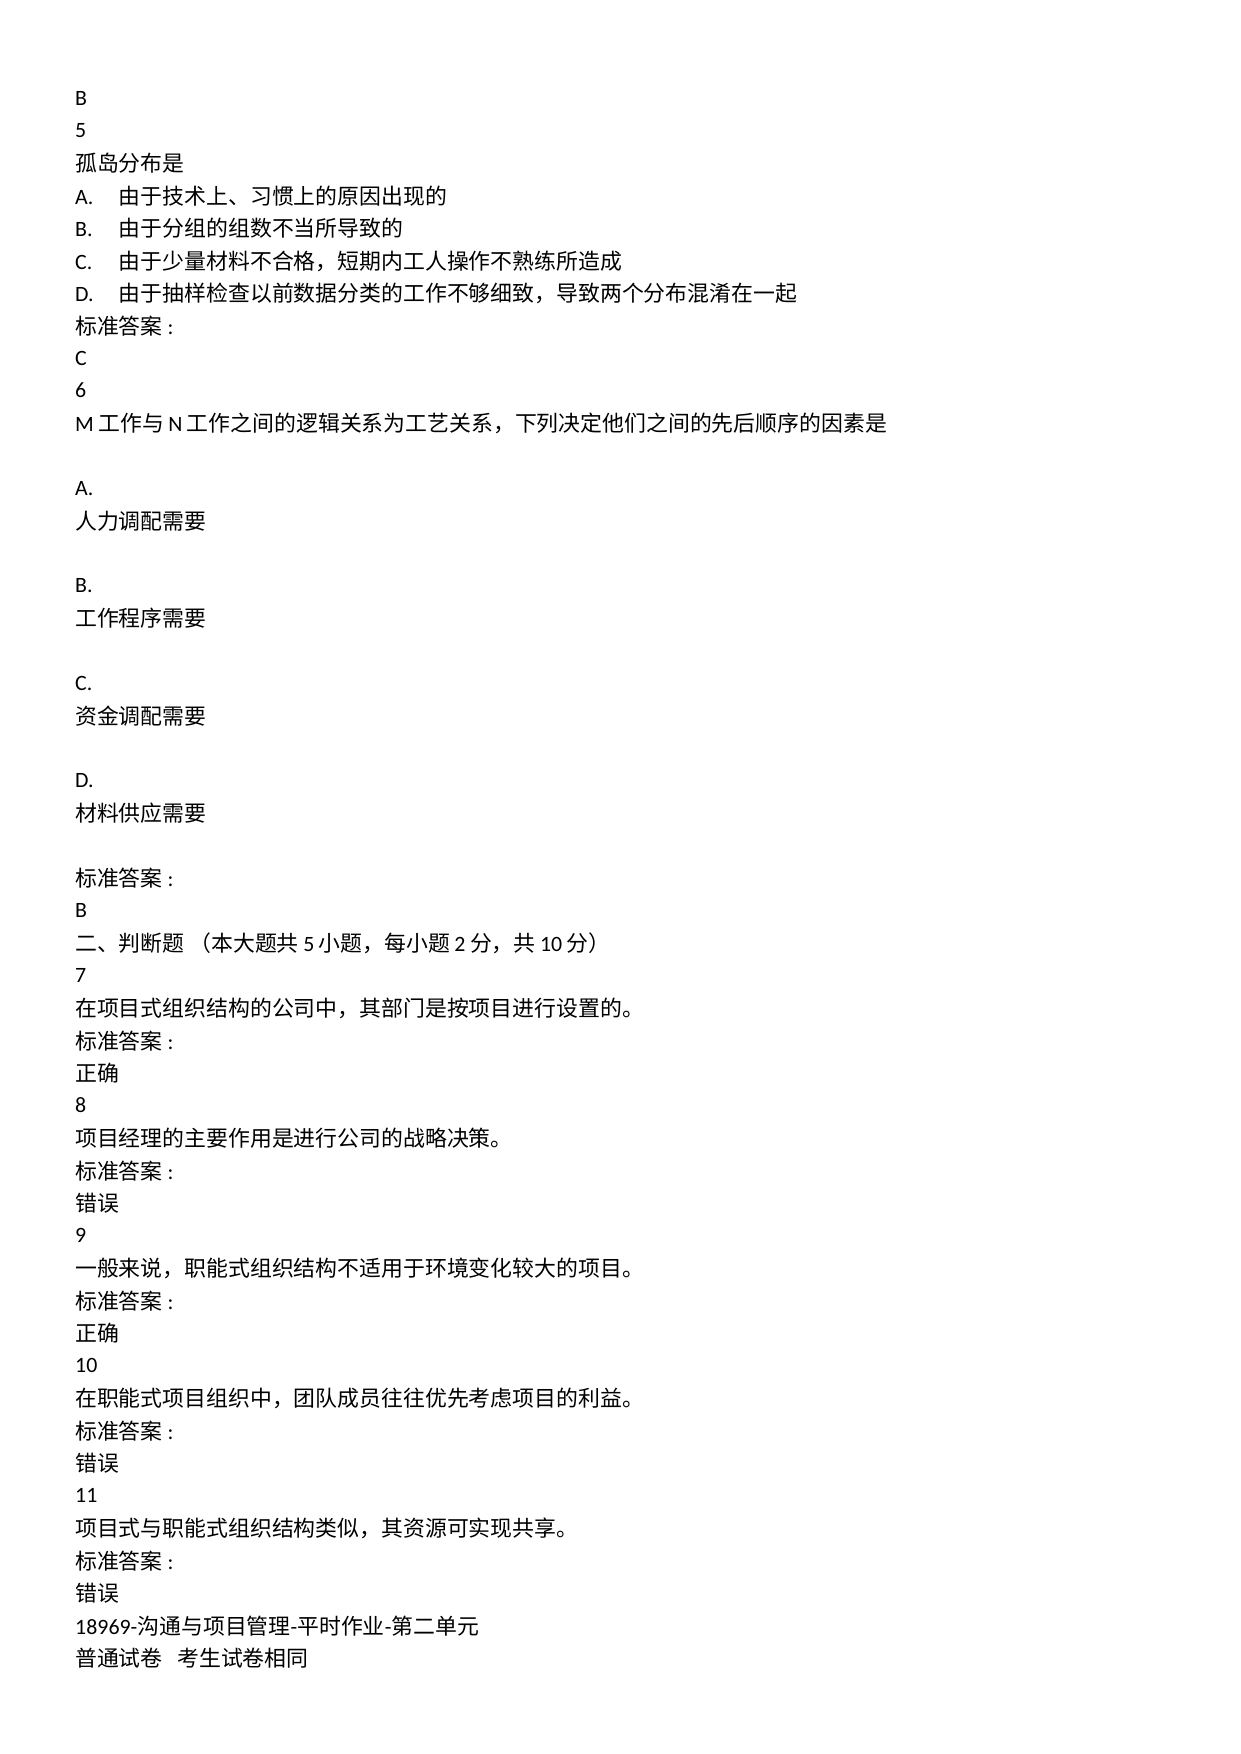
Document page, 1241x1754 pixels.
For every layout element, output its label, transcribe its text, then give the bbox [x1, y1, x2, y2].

text 9 [75, 1218, 1165, 1251]
text 在职能式项目组织中，团队成员往往优先考虑项目的利益。 [75, 1381, 1165, 1413]
text M工作与N工作之间的逻辑关系为工艺关系，下列决定他们之间的先后顺序的因素是 [75, 406, 1165, 438]
text 工作程序需要 [75, 601, 1165, 633]
text 错误 [75, 1446, 1165, 1478]
text 普通试卷 考生试卷相同 [75, 1641, 1165, 1673]
text D. 由于抽样检查以前数据分类的工作不够细致，导致两个分布混淆在一起 [75, 276, 1165, 308]
text 人力调配需要 [75, 503, 1165, 536]
text 标准答案 : [75, 1413, 1165, 1446]
text 7 [75, 958, 1165, 991]
text 6 [75, 373, 1165, 406]
text 标准答案 : [75, 1023, 1165, 1056]
text 8 [75, 1088, 1165, 1121]
text 二、判断题 （本大题共5小题，每小题2分，共10分） [75, 926, 1165, 958]
text 标准答案 : [75, 861, 1165, 893]
text B [75, 81, 1165, 113]
text 资金调配需要 [75, 698, 1165, 731]
text 一般来说，职能式组织结构不适用于环境变化较大的项目。 [75, 1251, 1165, 1283]
text 正确 [75, 1056, 1165, 1088]
text 5 [75, 113, 1165, 146]
text A. [75, 471, 1165, 503]
text 11 [75, 1478, 1165, 1511]
text 标准答案 : [75, 1543, 1165, 1576]
text A. 由于技术上、习惯上的原因出现的 [75, 178, 1165, 211]
text C. [75, 666, 1165, 698]
text 错误 [75, 1186, 1165, 1218]
text B. [75, 568, 1165, 601]
text C. 由于少量材料不合格，短期内工人操作不熟练所造成 [75, 243, 1165, 276]
text D. [75, 763, 1165, 796]
text B. 由于分组的组数不当所导致的 [75, 211, 1165, 243]
text 错误 [75, 1576, 1165, 1608]
text 18969-沟通与项目管理-平时作业-第二单元 [75, 1608, 1165, 1641]
text 孤岛分布是 [75, 146, 1165, 178]
text 项目经理的主要作用是进行公司的战略决策。 [75, 1121, 1165, 1153]
text 正确 [75, 1316, 1165, 1348]
text 材料供应需要 [75, 796, 1165, 828]
text 项目式与职能式组织结构类似，其资源可实现共享。 [75, 1511, 1165, 1543]
text C [75, 341, 1165, 373]
text 标准答案 : [75, 1283, 1165, 1316]
text 在项目式组织结构的公司中，其部门是按项目进行设置的。 [75, 991, 1165, 1023]
text 标准答案 : [75, 1153, 1165, 1186]
text 10 [75, 1348, 1165, 1381]
text 标准答案 : [75, 308, 1165, 341]
text B [75, 893, 1165, 926]
